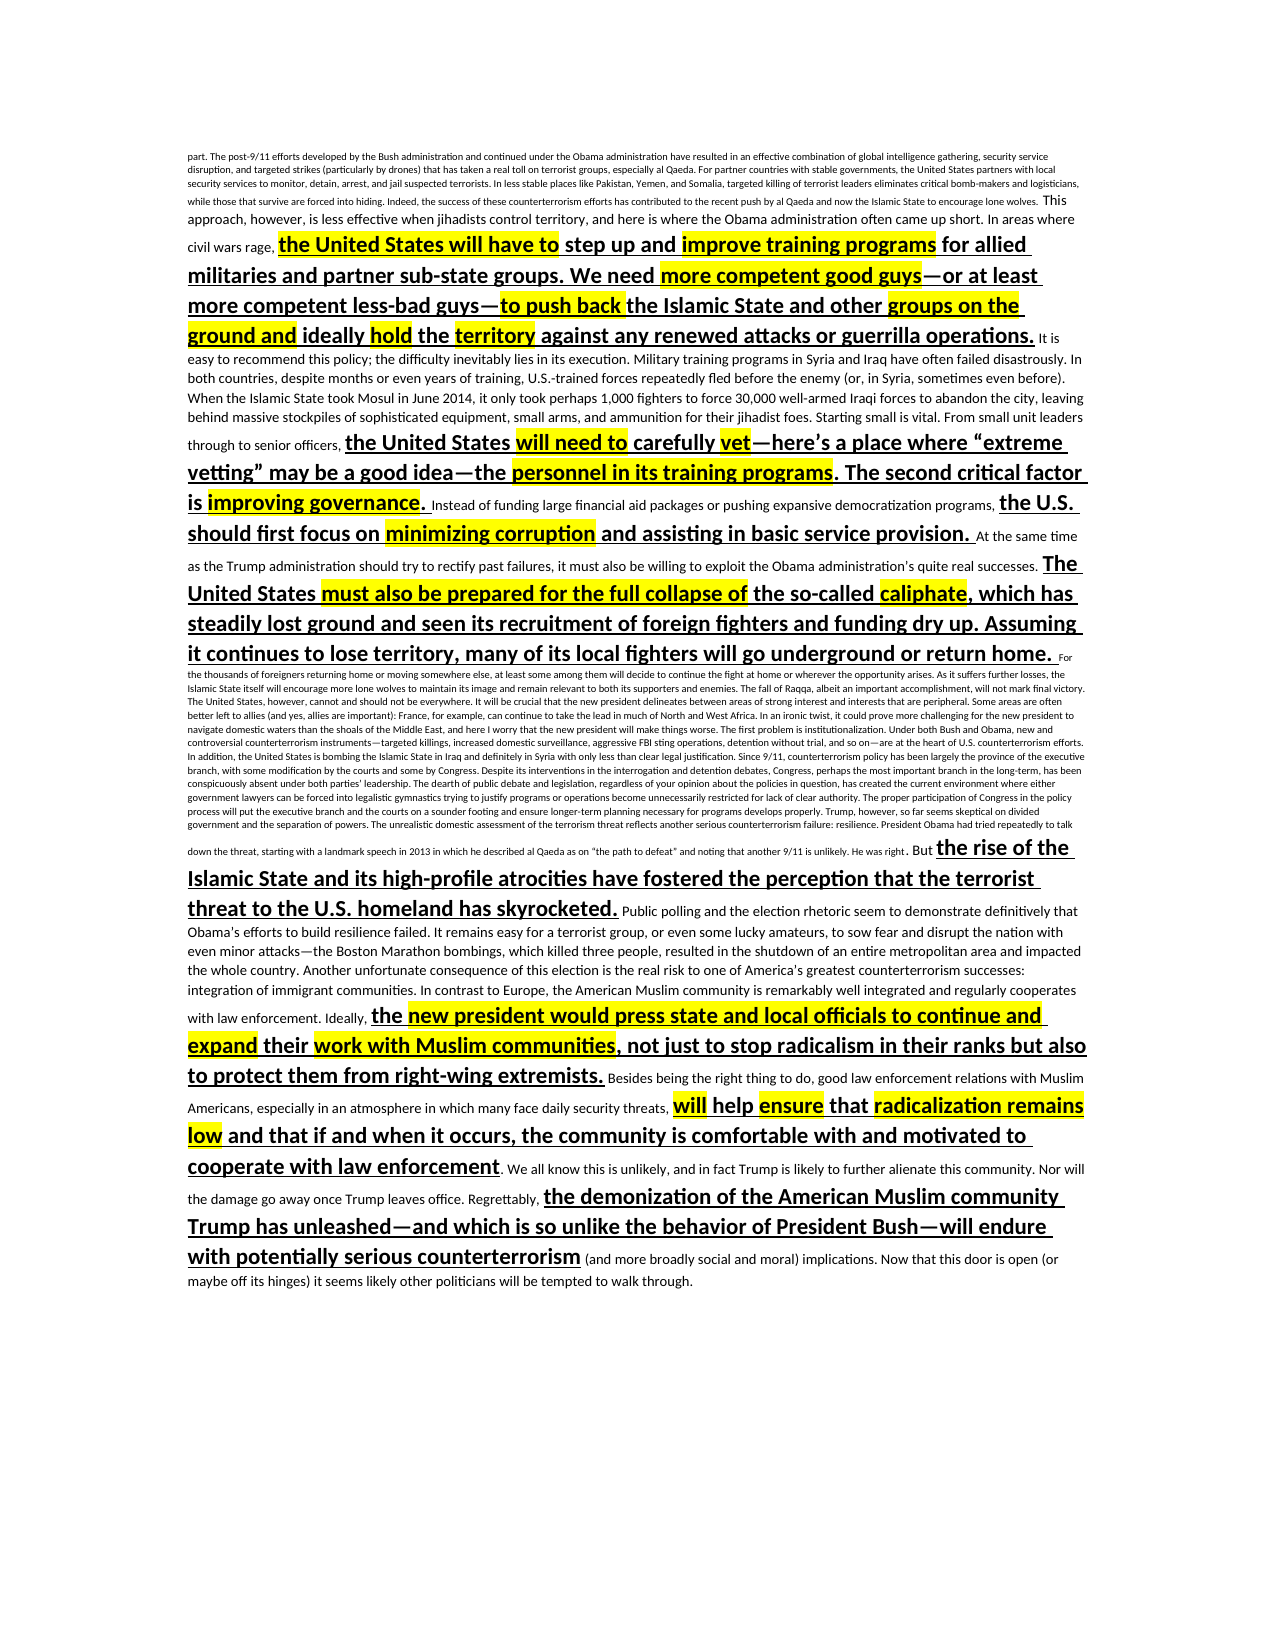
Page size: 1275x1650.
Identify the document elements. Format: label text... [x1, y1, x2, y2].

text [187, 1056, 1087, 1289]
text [187, 150, 1087, 482]
